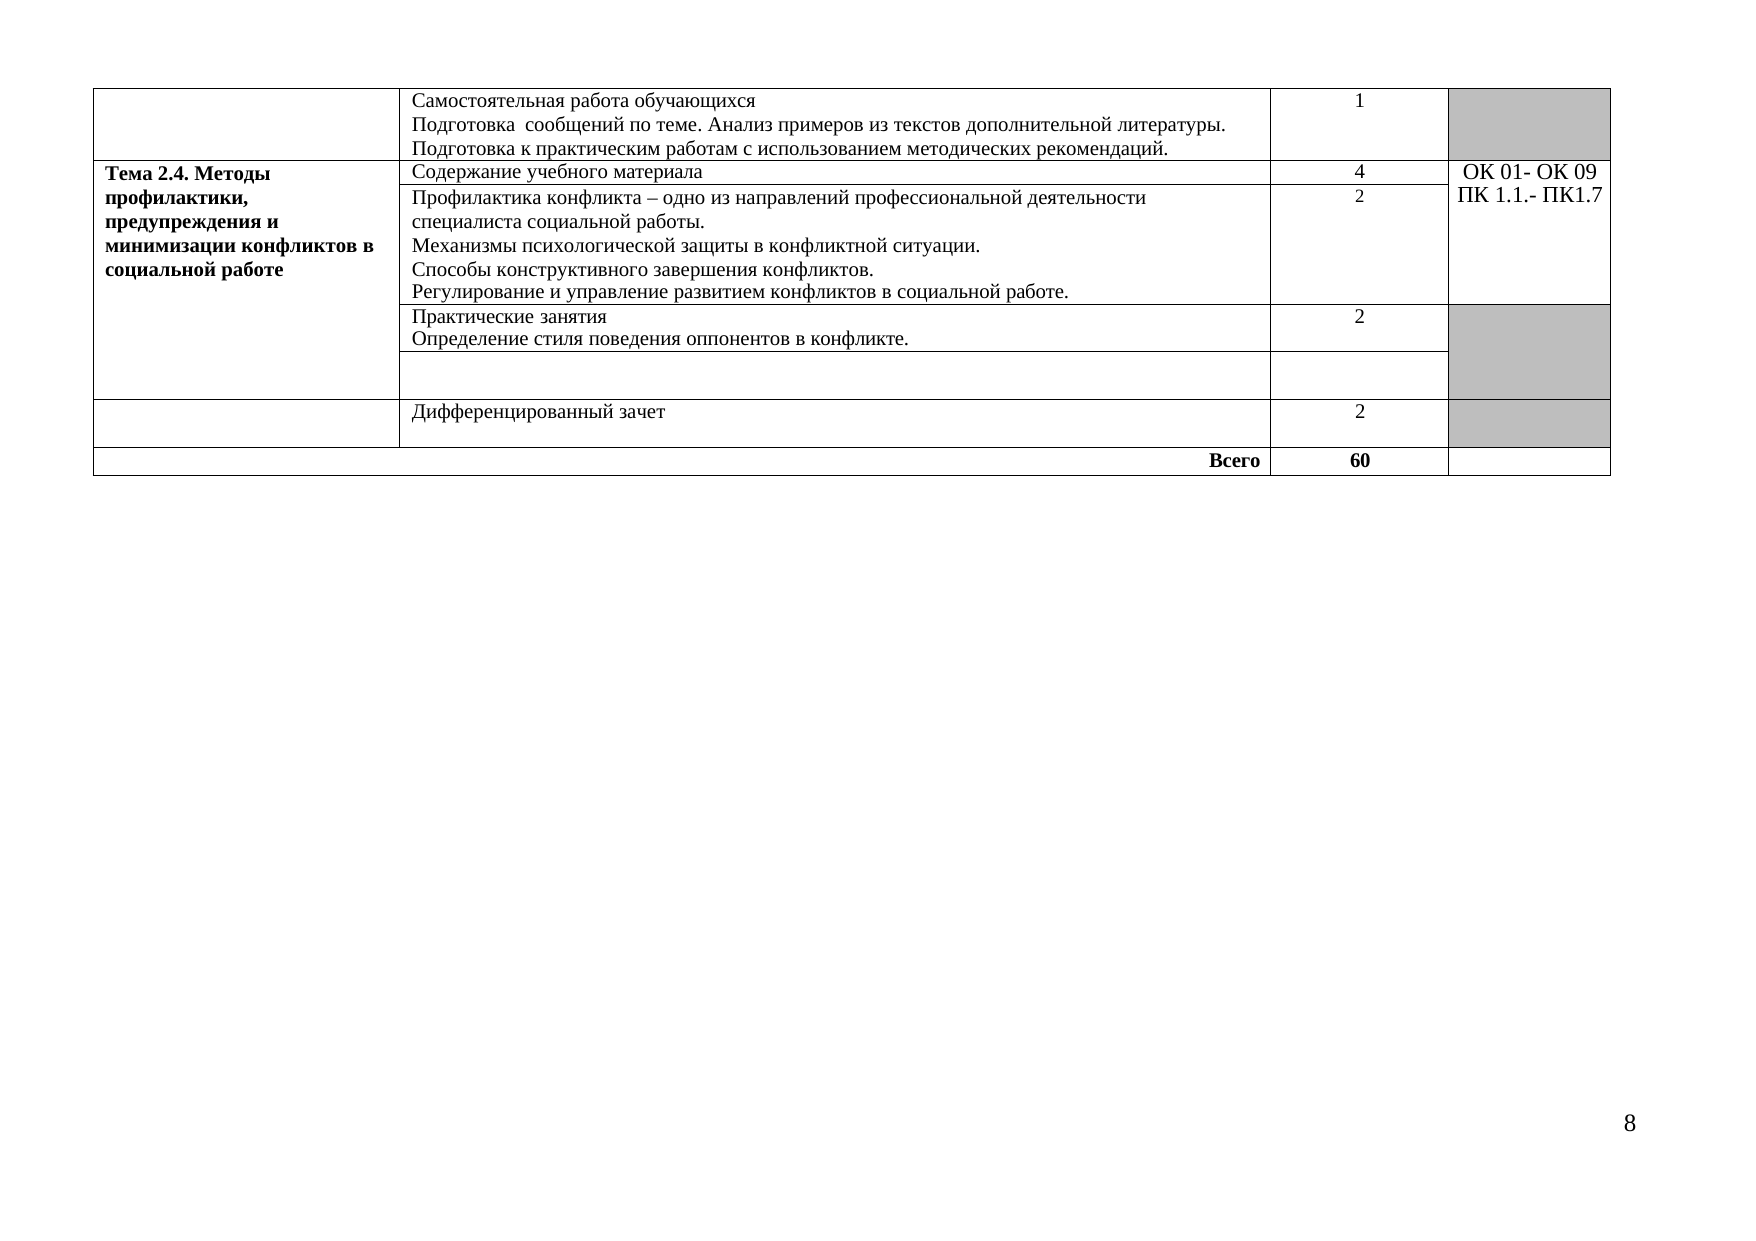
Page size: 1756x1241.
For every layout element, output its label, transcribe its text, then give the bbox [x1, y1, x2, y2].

table_cell 60 [1271, 448, 1448, 475]
table_cell [1271, 352, 1448, 399]
table_cell [400, 352, 1270, 399]
table_cell 2 [1271, 305, 1448, 351]
table_cell Содержание учебного материала [400, 161, 1270, 184]
table_header [1449, 89, 1610, 160]
table_cell [1449, 305, 1610, 399]
table_cell Всего [94, 448, 1270, 475]
table_header [94, 89, 399, 160]
table_cell ОК 01- ОК 09 ПК 1.1.- ПК1.7 [1449, 161, 1610, 303]
table_cell [1449, 400, 1610, 447]
table_header 1 [1271, 89, 1448, 160]
table_cell Профилактика конфликта – одно из направлений профессиональной деятельности специалиста социальной работы. Механизмы психологической защиты в конфликтной ситуации. Способы конструктивного завершения конфликтов. Регулирование и управление развитием конфликтов в социальной работе. [400, 185, 1270, 303]
table_cell Дифференцированный зачет [400, 400, 1270, 447]
table_cell Тема 2.4. Методы профилактики, предупреждения и минимизации конфликтов в социальной работе [94, 161, 399, 399]
table_cell 2 [1271, 185, 1448, 303]
table_cell [94, 400, 399, 447]
table_cell [1449, 448, 1610, 475]
table_cell 4 [1271, 161, 1448, 184]
table_header Самостоятельная работа обучающихся Подготовка сообщений по теме. Анализ примеров из текстов дополнительной литературы. Подготовка к практическим работам с использованием методических рекомендаций. [400, 89, 1270, 160]
table_cell Практические занятия Определение стиля поведения оппонентов в конфликте. [400, 305, 1270, 351]
table_cell 2 [1271, 400, 1448, 447]
